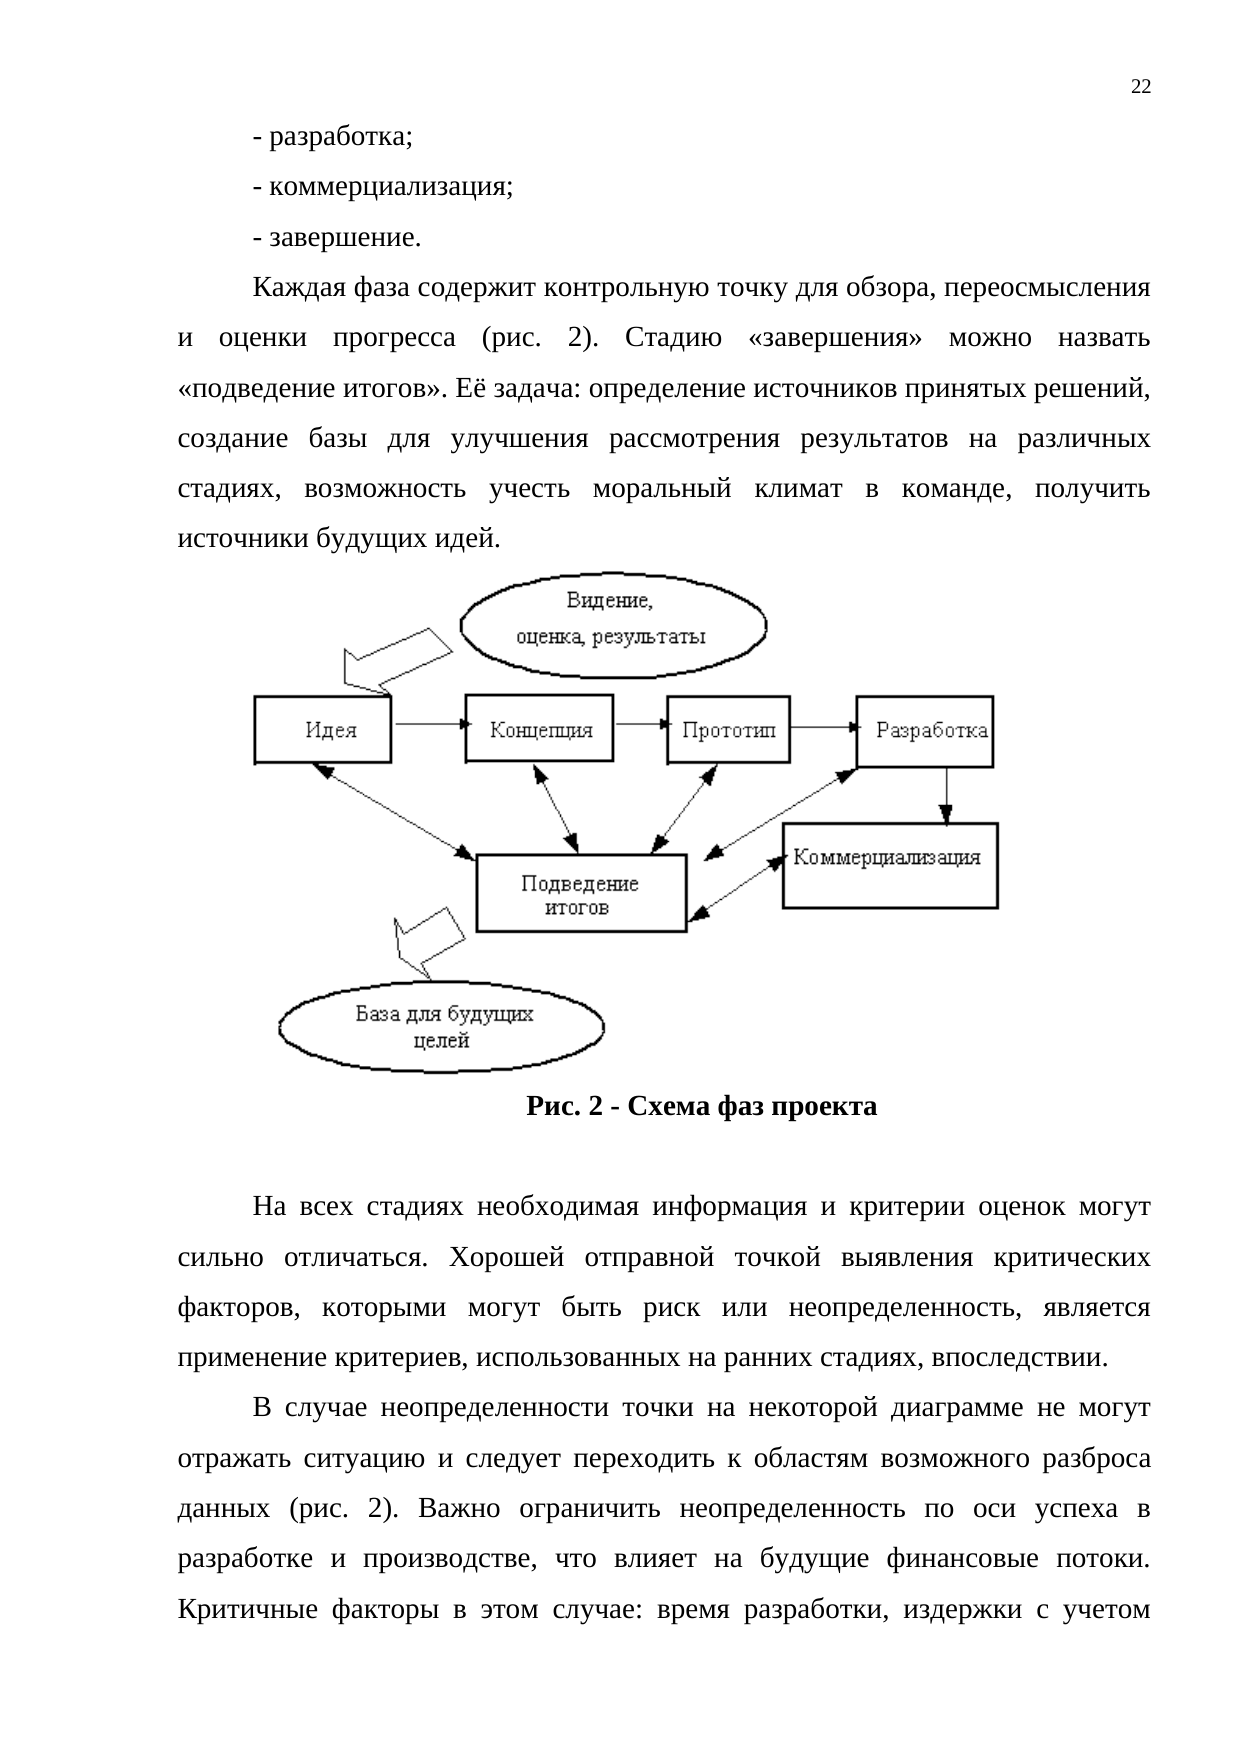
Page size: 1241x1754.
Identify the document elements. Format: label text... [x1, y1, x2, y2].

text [177, 1389, 1152, 1624]
text Рис. 2 - Схема фаз проекта [177, 1088, 1152, 1121]
text Каждая фаза содержит контрольную точку для обзора, переосмысления и оценки прогресса (рис. 2). Стадию «завершения» можно назвать «подведение итогов». Её задача: определение источников принятых решений, создание базы для улучшения рассмотрения результатов на различных стадиях, возможность учесть моральный климат в команде, получить источники будущих идей. [177, 269, 1152, 554]
text - разработка; [177, 118, 1152, 152]
text - коммерциализация; [177, 168, 1152, 202]
text - завершение. [177, 219, 1152, 252]
text На всех стадиях необходимая информация и критерии оценок могут сильно отличаться. Хорошей отправной точкой выявления критических факторов, которыми могут быть риск или неопределенность, является применение критериев, использованных на ранних стадиях, впоследствии. [177, 1188, 1152, 1373]
picture [252, 570, 1001, 1076]
